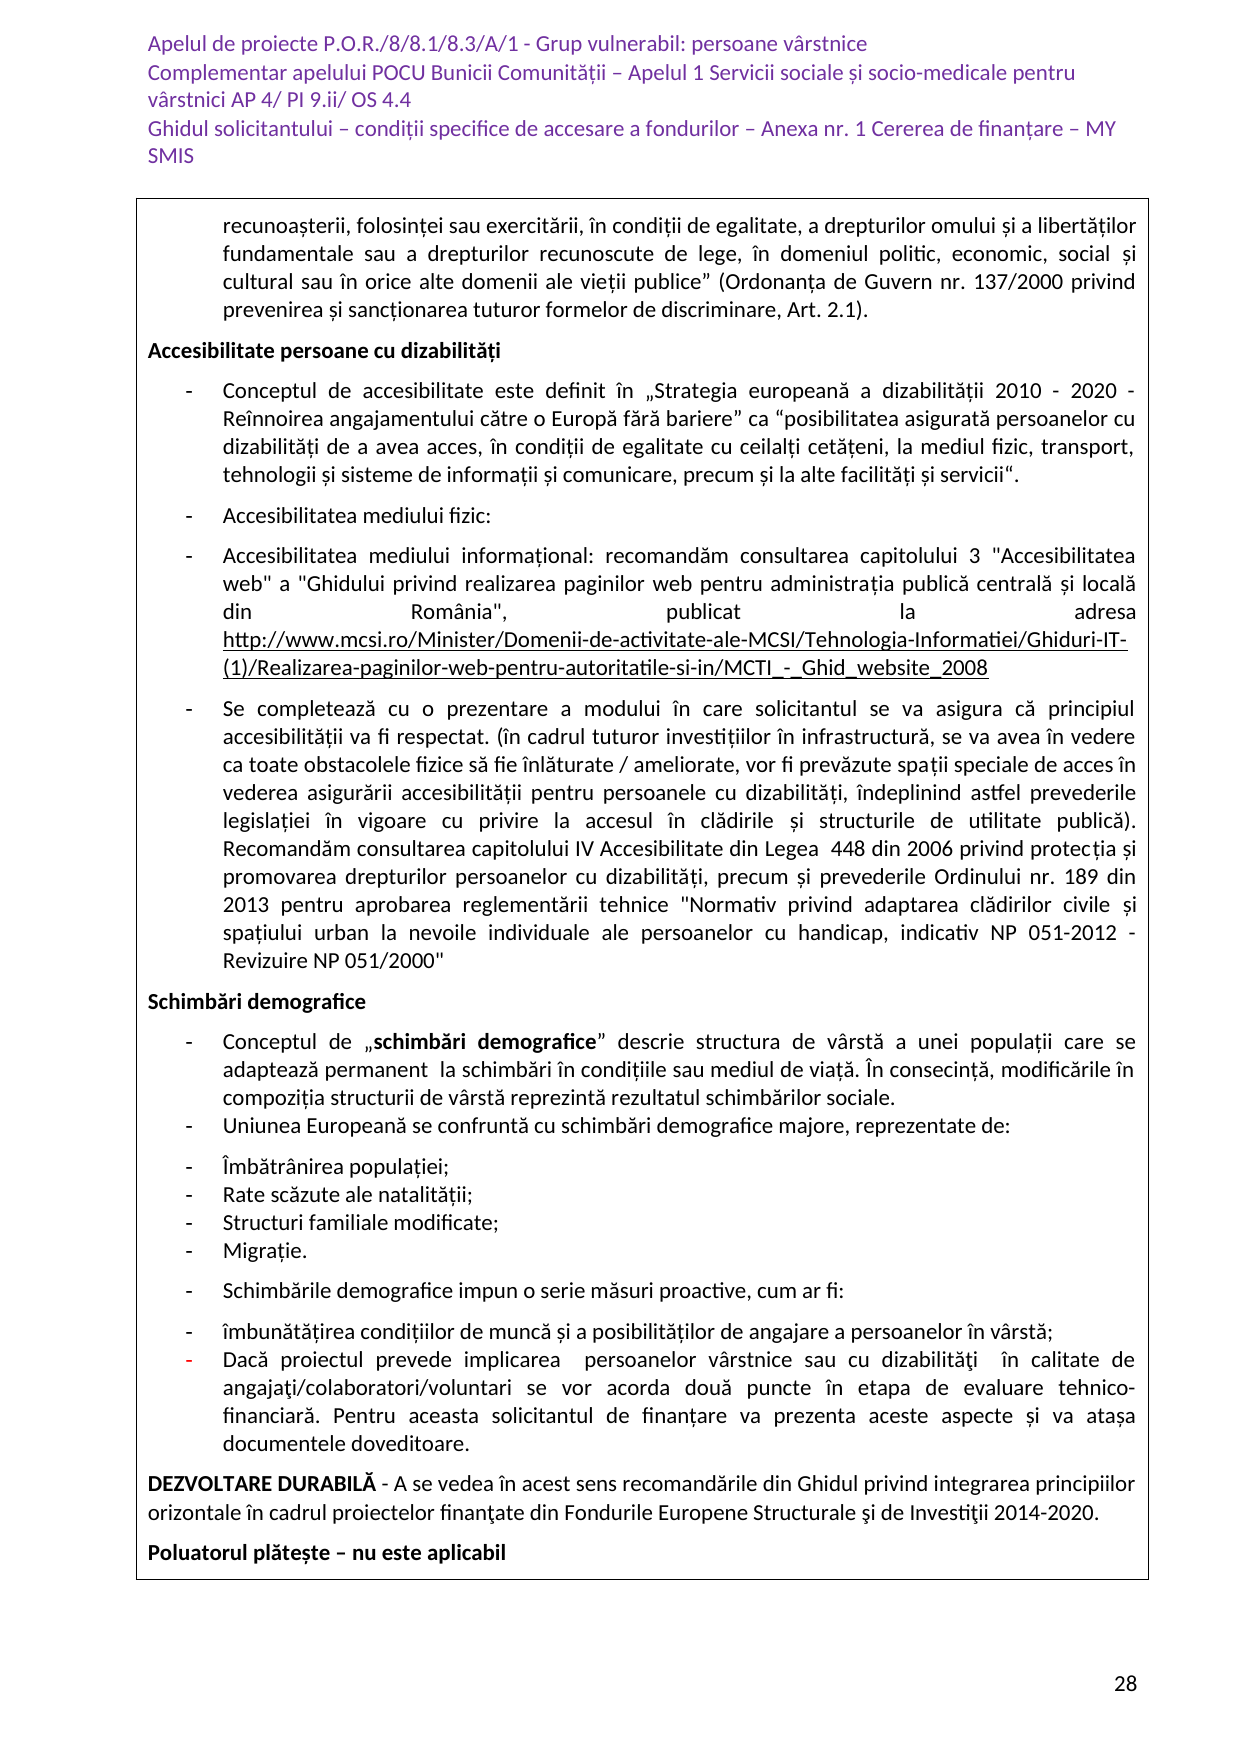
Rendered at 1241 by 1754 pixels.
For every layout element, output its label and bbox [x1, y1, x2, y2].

table_header [137, 199, 1148, 1579]
